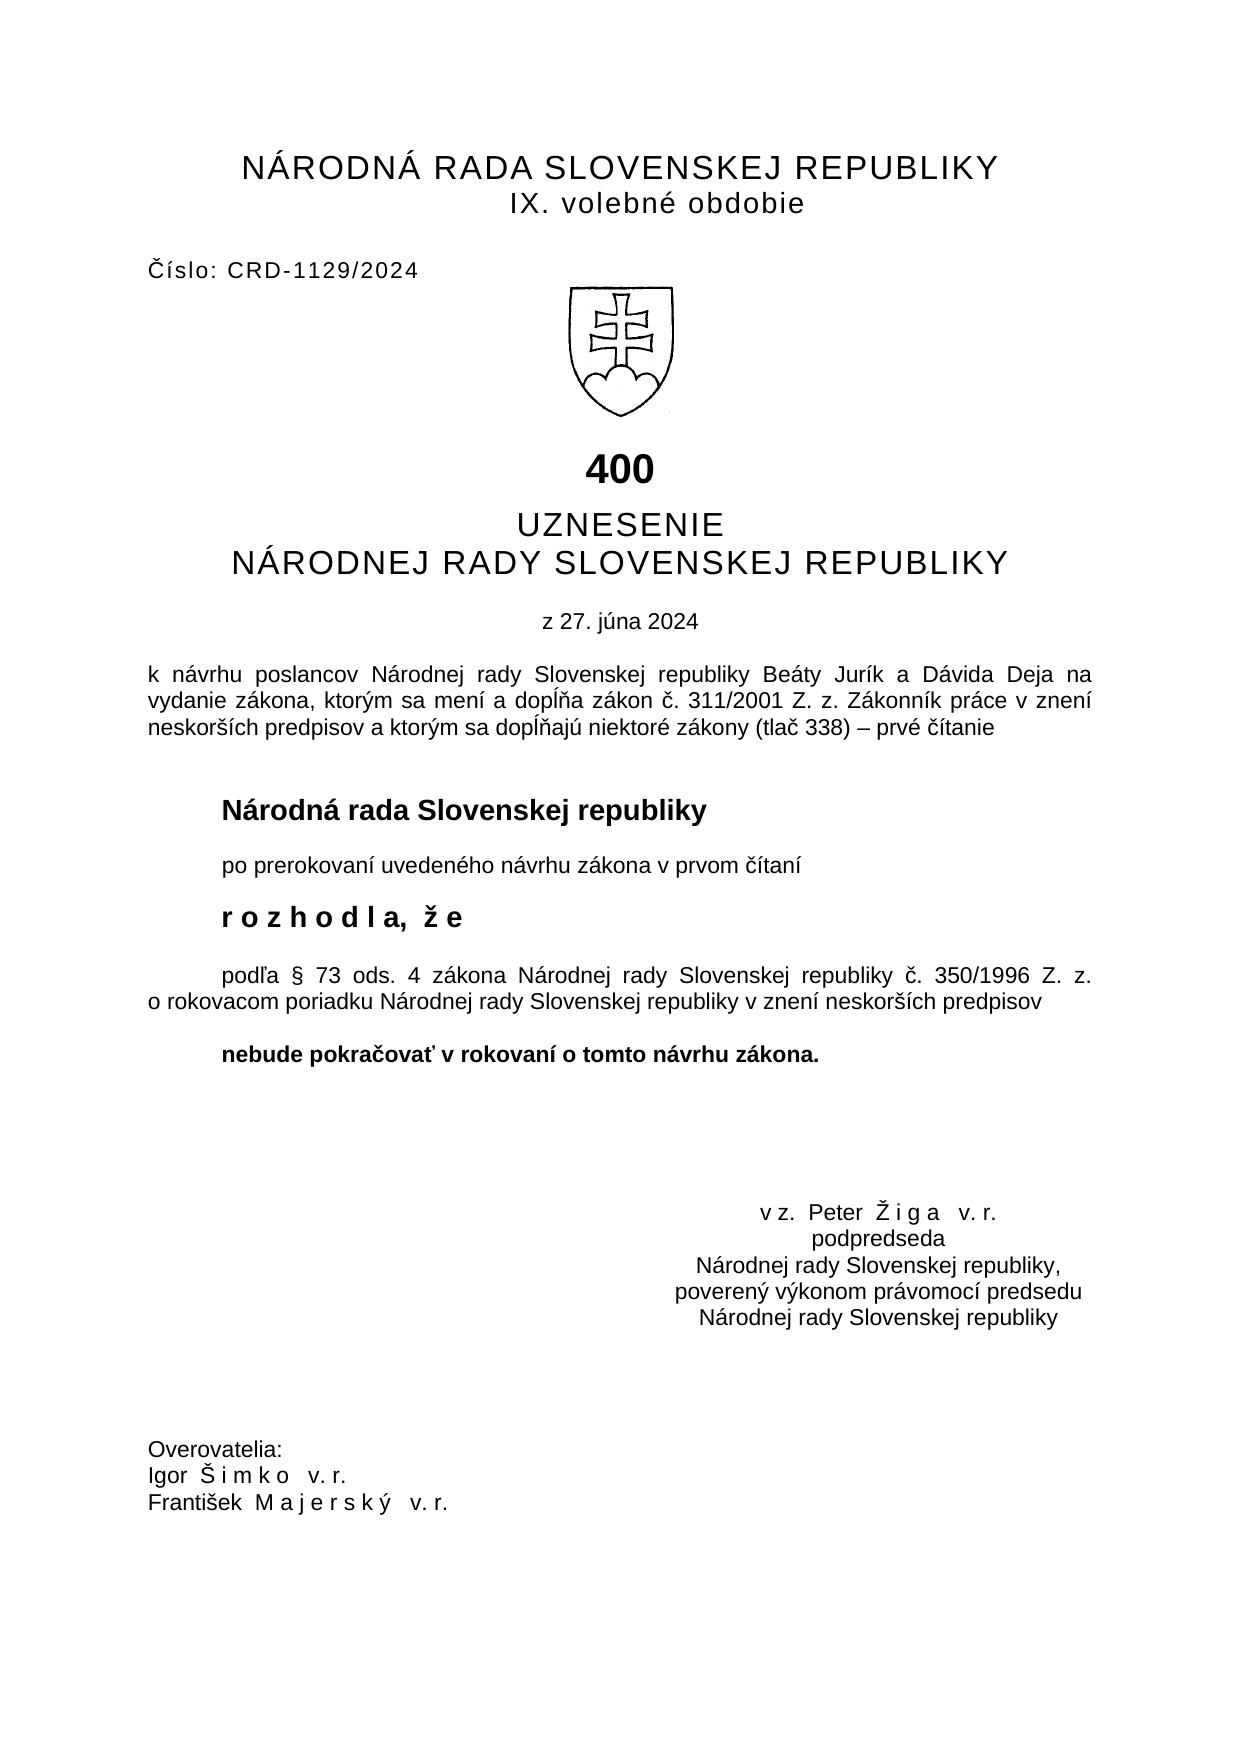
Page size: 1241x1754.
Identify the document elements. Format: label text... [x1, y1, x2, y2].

subtitle IX. volebné obdobie [148, 186, 1092, 220]
text v z. Peter Ž i g a v. r. [664, 1199, 1092, 1225]
text 400 [148, 444, 1092, 492]
text podľa § 73 ods. 4 zákona Národnej rady Slovenskej republiky č. 350/1996 Z. z. o rokovacom poriadku Národnej rady Slovenskej republiky v znení neskorších predpisov [148, 962, 1092, 1014]
text František M a j e r s k ý v. r. [148, 1489, 1092, 1515]
picture [563, 283, 677, 420]
text poverený výkonom právomocí predsedu Národnej rady Slovenskej republiky [664, 1278, 1092, 1331]
text Overovatelia: [148, 1436, 1092, 1462]
text k návrhu poslancov Národnej rady Slovenskej republiky Beáty Jurík a Dávida Deja na vydanie zákona, ktorým sa mení a dopĺňa zákon č. 311/2001 Z. z. Zákonník práce v znení neskorších predpisov a ktorým sa dopĺňajú niektoré zákony (tlač 338) – prvé čítanie [148, 661, 1092, 740]
text z 27. júna 2024 [148, 608, 1092, 634]
text Igor Š i m k o v. r. [148, 1462, 1092, 1489]
text podpredseda [664, 1225, 1092, 1252]
subtitle NÁRODNEJ RADY SLOVENSKEJ REPUBLIKY [148, 543, 1092, 582]
subtitle NÁRODNÁ RADA SLOVENSKEJ REPUBLIKY [148, 148, 1092, 186]
text po prerokovaní uvedeného návrhu zákona v prvom čítaní [148, 852, 1092, 879]
subtitle UZNESENIE [148, 505, 1092, 543]
text Národnej rady Slovenskej republiky, [664, 1252, 1092, 1278]
text Číslo: CRD-1129/2024 [148, 257, 1092, 283]
text Národná rada Slovenskej republiky [148, 793, 1092, 826]
subtitle r o z h o d l a, ž e [221, 900, 1092, 934]
text nebude pokračovať v rokovaní o tomto návrhu zákona. [148, 1041, 1092, 1067]
